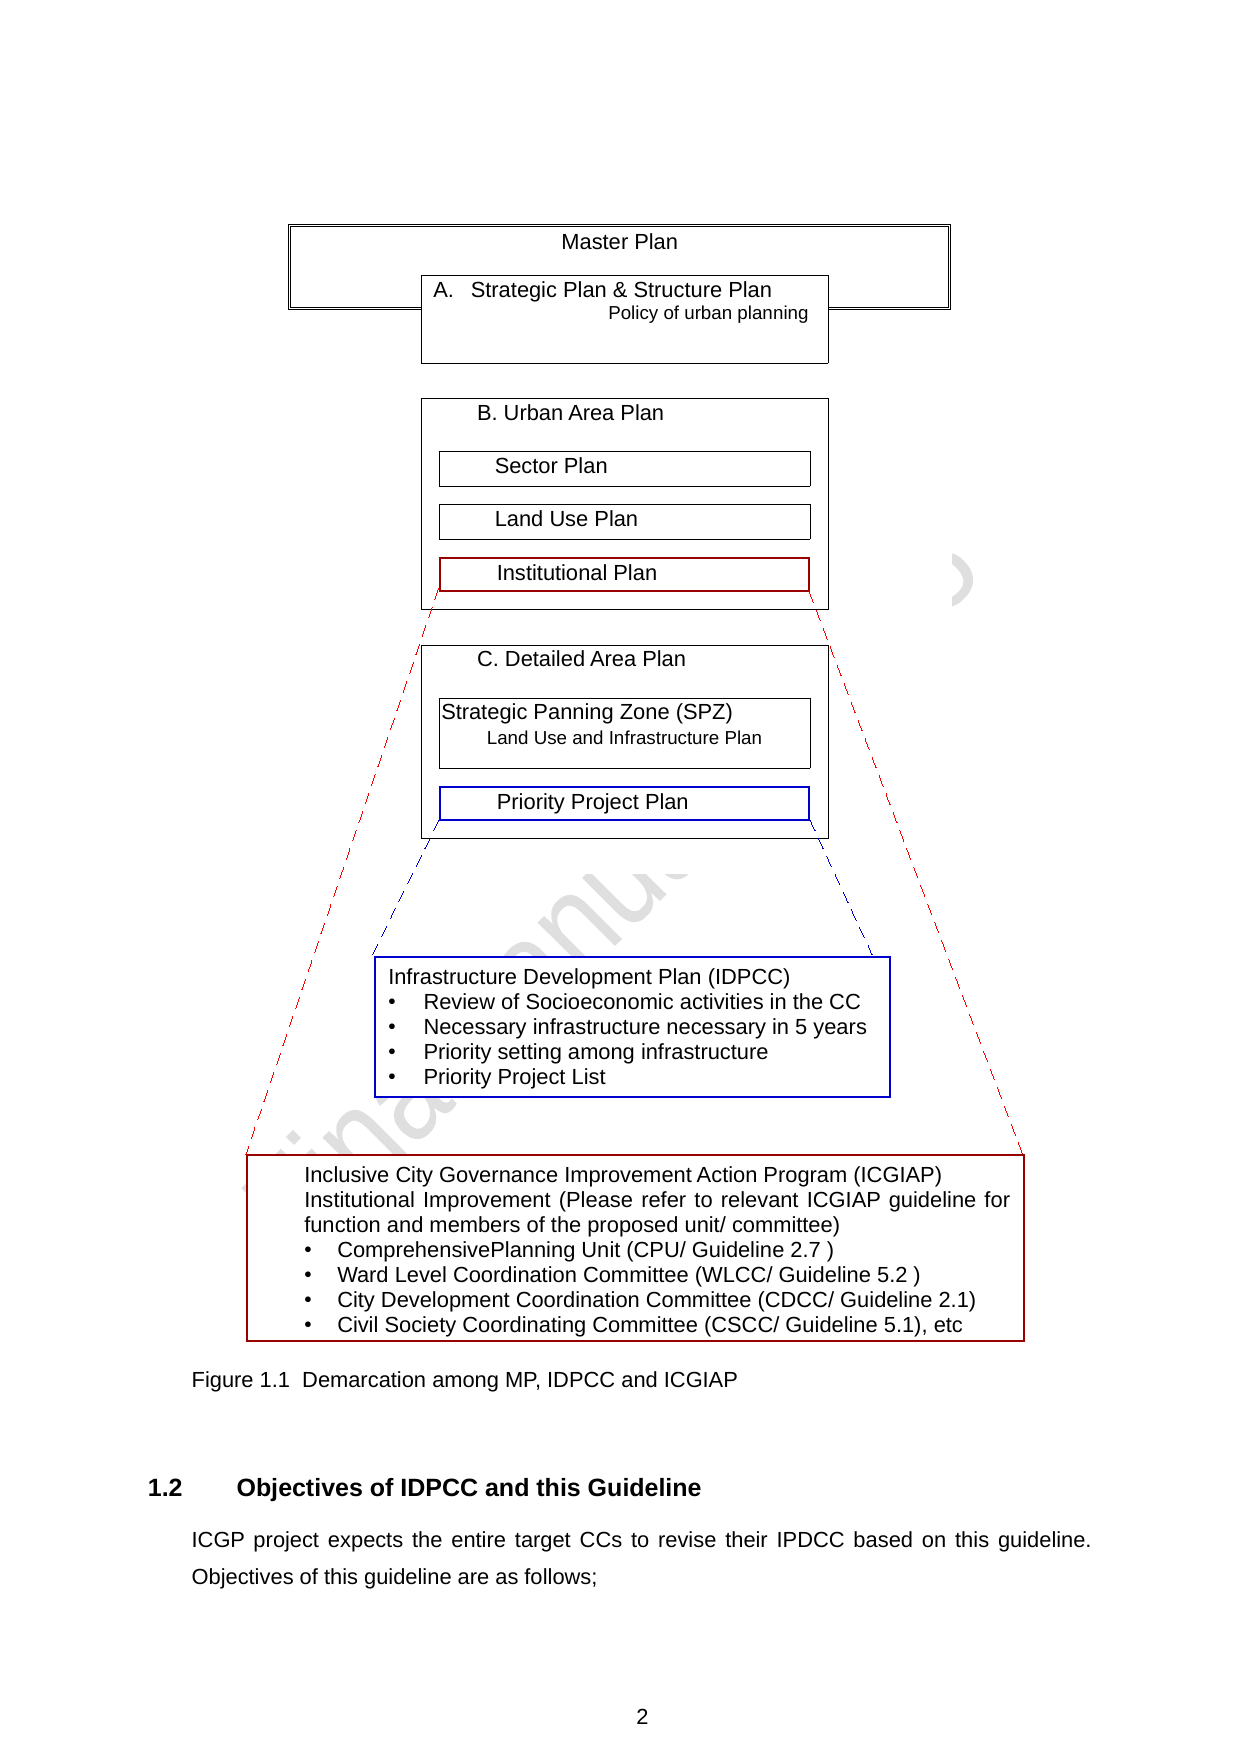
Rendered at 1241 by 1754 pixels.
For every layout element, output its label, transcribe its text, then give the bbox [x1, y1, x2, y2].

text Figure 1.1 Demarcation among MP, IDPCC and ICGIAP [191, 1361, 1092, 1398]
text ICGP project expects the entire target CCs to revise their IPDCC based on this guideline. Objectives of this guideline are as follows; [191, 1521, 1092, 1596]
subtitle Objectives of IDPCC and this Guideline [148, 1473, 1092, 1502]
